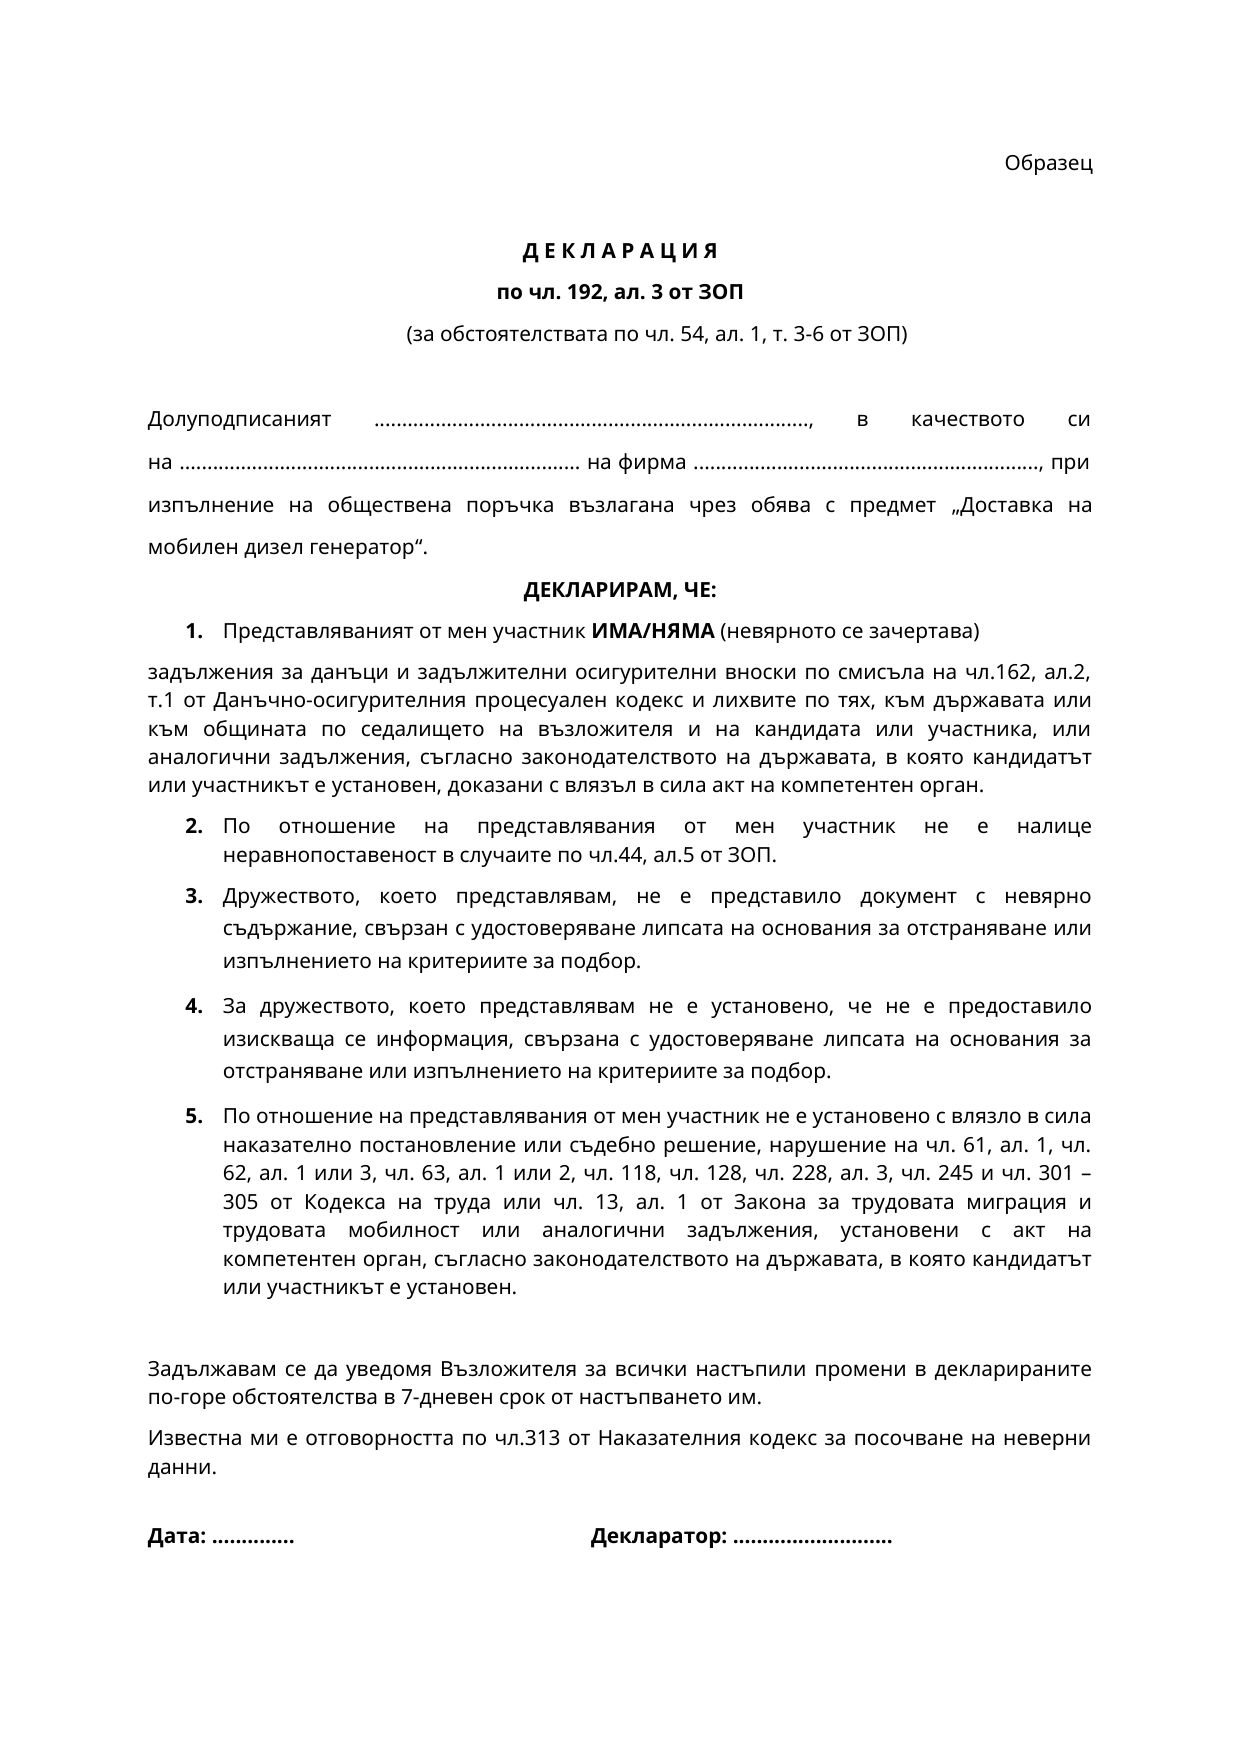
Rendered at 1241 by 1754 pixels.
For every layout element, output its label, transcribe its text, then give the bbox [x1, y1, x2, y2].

text Образец [148, 148, 1093, 176]
list По отношение на представлявания от мен участник не е налице неравнопоставеност в случаите по чл.44, ал.5 от ЗОП. [185, 812, 1093, 868]
list Представляваният от мен участник ИМА/НЯМА (невярното се зачертава) [185, 616, 1093, 644]
text Дата: .............. Декларатор: ........................... [148, 1521, 1093, 1550]
text Д Е К Л А Р А Ц И Я [148, 236, 1093, 264]
text Долуподписаният .............................................................................., в качеството си на ........................................................................ на фирма .............................................................., при изпълнение на обществена поръчка възлагана чрез обява с предмет „Доставка на мобилен дизел генератор“. [148, 404, 1093, 561]
text по чл. 192, ал. 3 от ЗОП [148, 277, 1093, 305]
text ДЕКЛАРИРАМ, ЧЕ: [148, 575, 1093, 603]
list Дружеството, което представлявам, не е представило документ с невярно съдържание, свързан с удостоверяване липсата на основания за отстраняване или изпълнението на критериите за подбор. [185, 881, 1093, 974]
list За дружеството, което представлявам не е установено, че не е предоставило изискваща се информация, свързана с удостоверяване липсата на основания за отстраняване или изпълнението на критериите за подбор. [185, 991, 1093, 1085]
text Известна ми е отговорността по чл.313 от Наказателния кодекс за посочване на неверни данни. [148, 1423, 1093, 1480]
text (за обстоятелствата по чл. 54, ал. 1, т. 3-6 от ЗОП) [221, 319, 1093, 348]
list По отношение на представлявания от мен участник не е установено с влязло в сила наказателно постановление или съдебно решение, нарушение на чл. 61, ал. 1, чл. 62, ал. 1 или 3, чл. 63, ал. 1 или 2, чл. 118, чл. 128, чл. 228, ал. 3, чл. 245 и чл. 301 – 305 от Кодекса на труда или чл. 13, ал. 1 от Закона за трудовата миграция и трудовата мобилност или аналогични задължения, установени с акт на компетентен орган, съгласно законодателството на държавата, в която кандидатът или участникът е установен. [185, 1102, 1093, 1301]
text задължения за данъци и задължителни осигурителни вноски по смисъла на чл.162, ал.2, т.1 от Данъчно-осигурителния процесуален кодекс и лихвите по тях, към държавата или към общината по седалището на възложителя и на кандидата или участника, или аналогични задължения, съгласно законодателството на държавата, в която кандидатът или участникът е установен, доказани с влязъл в сила акт на компетентен орган. [148, 657, 1093, 799]
text Задължавам се да уведомя Възложителя за всички настъпили промени в декларираните по-горе обстоятелства в 7-дневен срок от настъпването им. [148, 1354, 1093, 1411]
